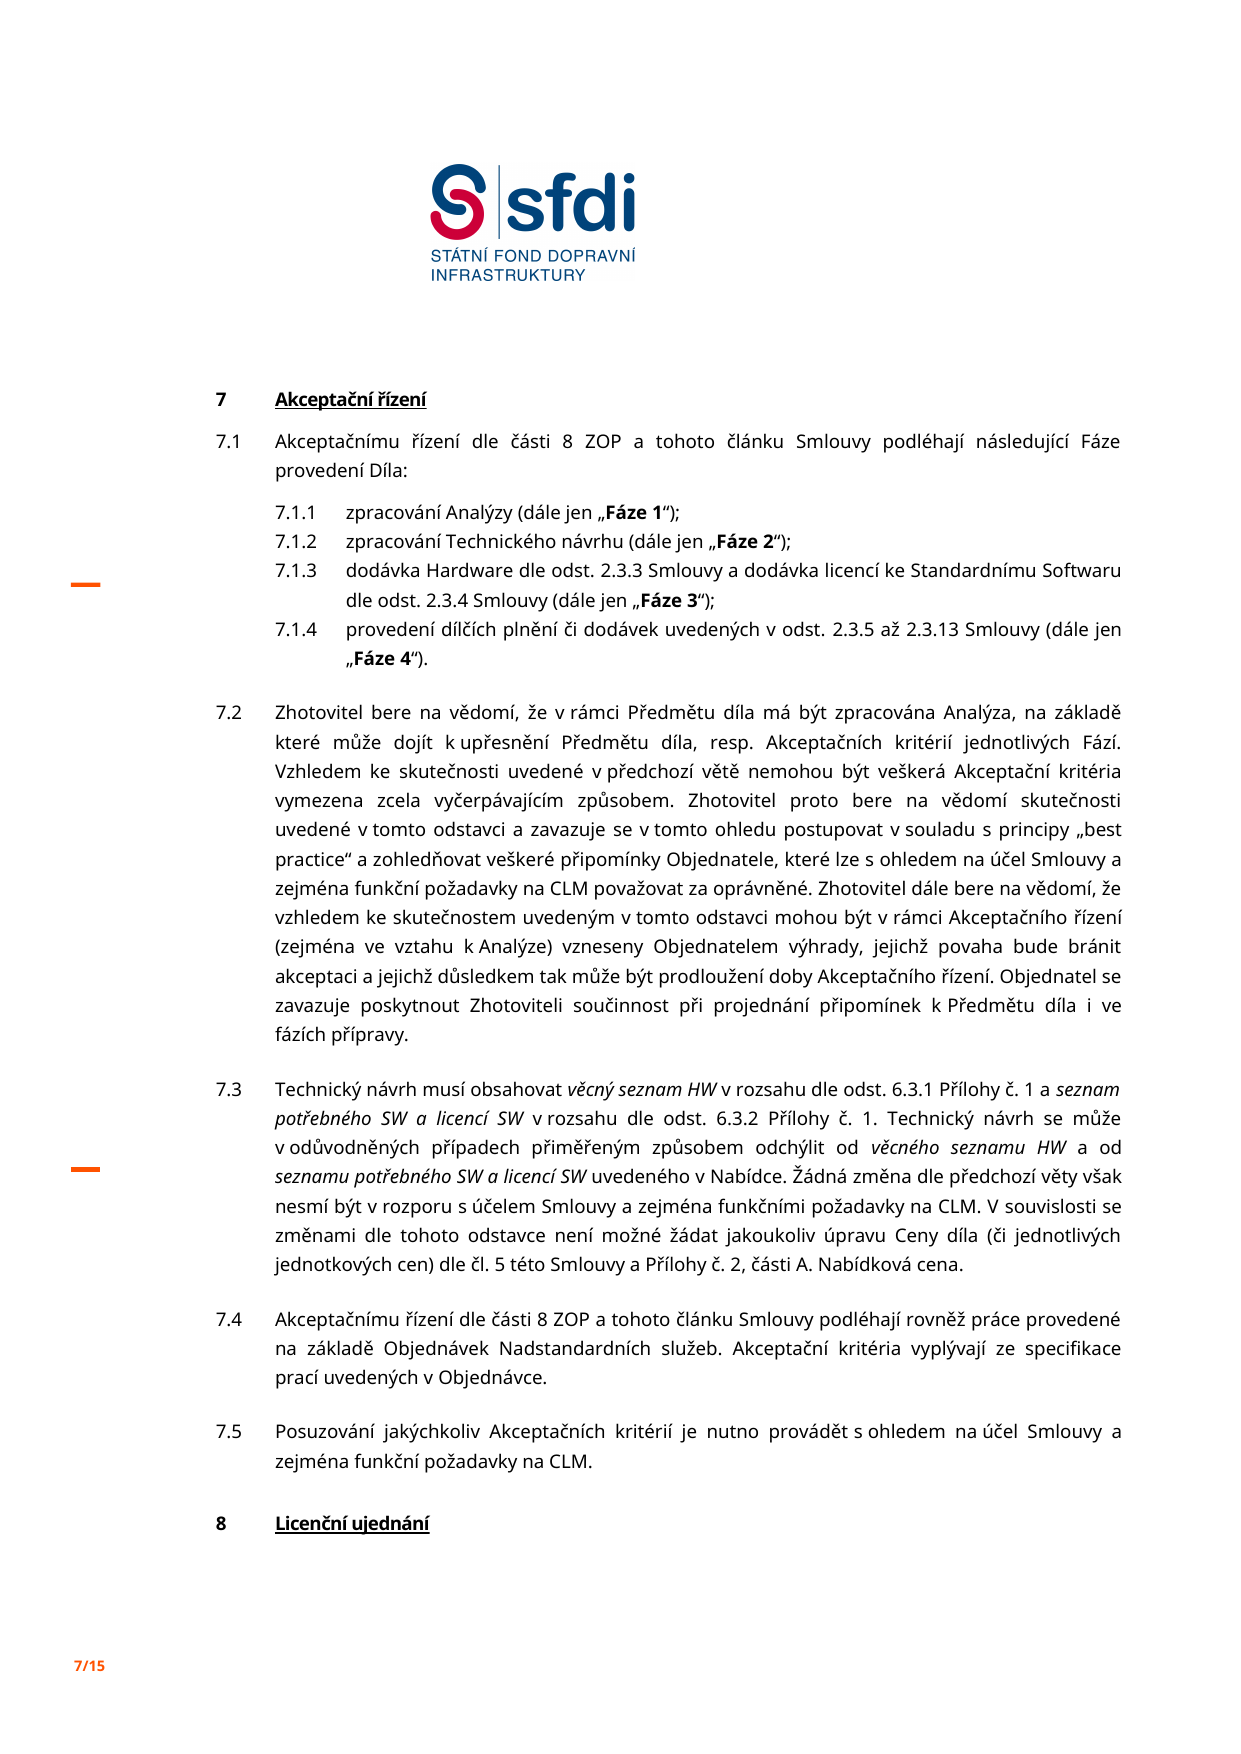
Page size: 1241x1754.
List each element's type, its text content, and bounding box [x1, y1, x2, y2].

list Technický návrh musí obsahovat věcný seznam HW v rozsahu dle odst. 6.3.1 Přílohy č. 1 a seznam potřebného SW a licencí SW v rozsahu dle odst. 6.3.2 Přílohy č. 1. Technický návrh se může v odůvodněných případech přiměřeným způsobem odchýlit od věcného seznamu HW a od seznamu potřebného SW a licencí SW uvedeného v Nabídce. Žádná změna dle předchozí věty však nesmí být v rozporu s účelem Smlouvy a zejména funkčními požadavky na CLM. V souvislosti se změnami dle tohoto odstavce není možné žádat jakoukoliv úpravu Ceny díla (či jednotlivých jednotkových cen) dle čl. 5 této Smlouvy a Přílohy č. 2, části A. Nabídková cena. [216, 1076, 1122, 1277]
list Zhotovitel bere na vědomí, že v rámci Předmětu díla má být zpracována Analýza, na základě které může dojít k upřesnění Předmětu díla, resp. Akceptačních kritérií jednotlivých Fází. Vzhledem ke skutečnosti uvedené v předchozí větě nemohou být veškerá Akceptační kritéria vymezena zcela vyčerpávajícím způsobem. Zhotovitel proto bere na vědomí skutečnosti uvedené v tomto odstavci a zavazuje se v tomto ohledu postupovat v souladu s principy „best practice“ a zohledňovat veškeré připomínky Objednatele, které lze s ohledem na účel Smlouvy a zejména funkční požadavky na CLM považovat za oprávněné. Zhotovitel dále bere na vědomí, že vzhledem ke skutečnostem uvedeným v tomto odstavci mohou být v rámci Akceptačního řízení (zejména ve vztahu k Analýze) vzneseny Objednatelem výhrady, jejichž povaha bude bránit akceptaci a jejichž důsledkem tak může být prodloužení doby Akceptačního řízení. Objednatel se zavazuje poskytnout Zhotoviteli součinnost při projednání připomínek k Předmětu díla i ve fázích přípravy. [216, 700, 1122, 1047]
subtitle Akceptační řízení [216, 386, 1122, 412]
list Posuzování jakýchkoliv Akceptačních kritérií je nutno provádět s ohledem na účel Smlouvy a zejména funkční požadavky na CLM. [216, 1419, 1122, 1473]
list Akceptačnímu řízení dle části 8 ZOP a tohoto článku Smlouvy podléhají následující Fáze provedení Díla: [216, 428, 1122, 483]
list zpracování Analýzy (dále jen „Fáze 1“); [275, 499, 1122, 524]
subtitle Licenční ujednání [216, 1511, 1122, 1536]
list provedení dílčích plnění či dodávek uvedených v odst. 2.3.5 až 2.3.13 Smlouvy (dále jen „Fáze 4“). [275, 616, 1122, 671]
list zpracování Technického návrhu (dále jen „Fáze 2“); [275, 528, 1122, 554]
picture [430, 162, 635, 281]
list Akceptačnímu řízení dle části 8 ZOP a tohoto článku Smlouvy podléhají rovněž práce provedené na základě Objednávek Nadstandardních služeb. Akceptační kritéria vyplývají ze specifikace prací uvedených v Objednávce. [216, 1306, 1122, 1390]
list dodávka Hardware dle odst. 2.3.3 Smlouvy a dodávka licencí ke Standardnímu Softwaru dle odst. 2.3.4 Smlouvy (dále jen „Fáze 3“); [275, 558, 1122, 612]
